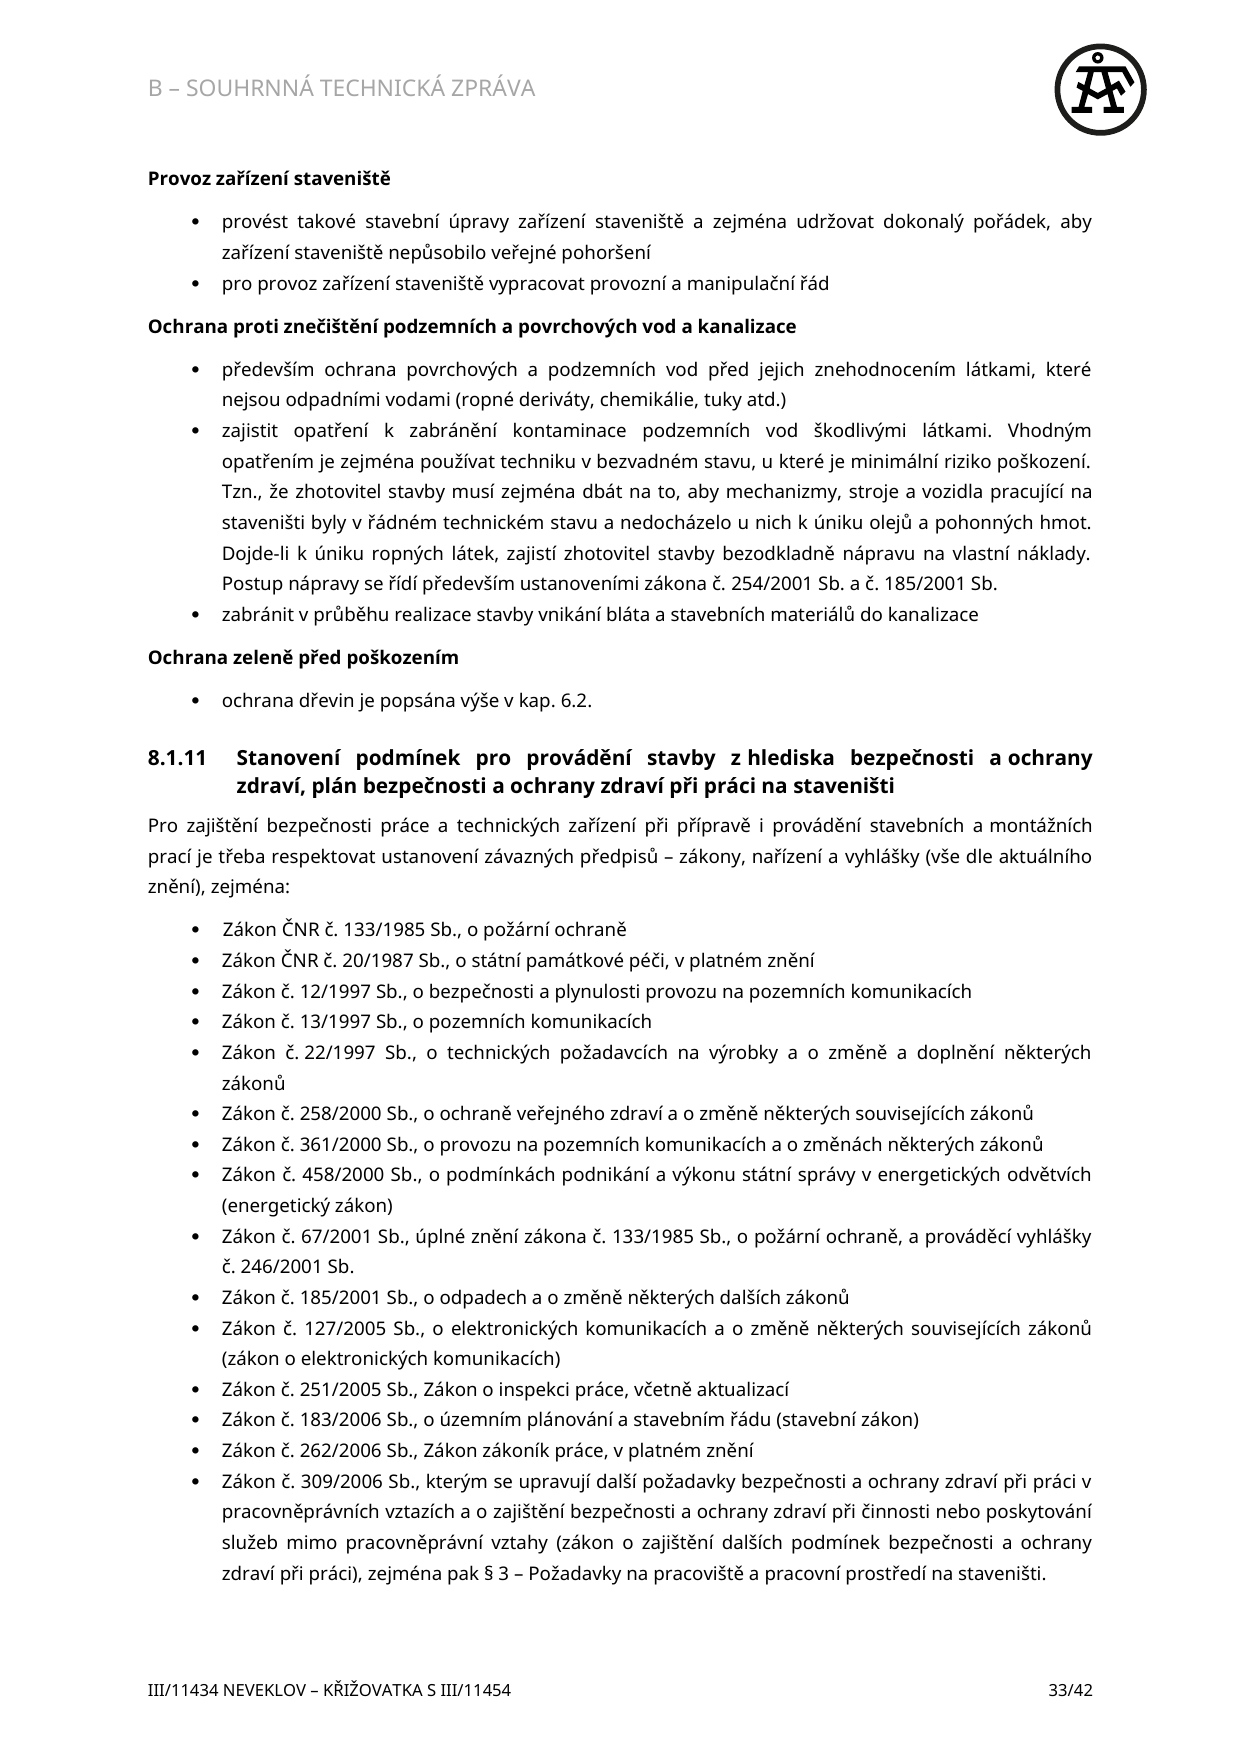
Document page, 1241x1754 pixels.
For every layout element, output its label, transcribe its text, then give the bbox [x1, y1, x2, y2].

list provést takové stavební úpravy zařízení staveniště a zejména udržovat dokonalý pořádek, aby zařízení staveniště nepůsobilo veřejné pohoršení [192, 208, 1092, 265]
text Ochrana zeleně před poškozením [148, 644, 1092, 670]
list Zákon č. 458/2000 Sb., o podmínkách podnikání a výkonu státní správy v energetických odvětvích (energetický zákon) [192, 1162, 1092, 1218]
text Pro zajištění bezpečnosti práce a technických zařízení při přípravě i provádění stavebních a montážních prací je třeba respektovat ustanovení závazných předpisů – zákony, nařízení a vyhlášky (vše dle aktuálního znění), zejména: [148, 812, 1092, 899]
list Zákon č. 12/1997 Sb., o bezpečnosti a plynulosti provozu na pozemních komunikacích [192, 978, 1092, 1003]
subtitle Stanovení podmínek pro provádění stavby z hlediska bezpečnosti a ochrany zdraví, plán bezpečnosti a ochrany zdraví při práci na staveništi [148, 743, 1092, 800]
list Zákon č. 67/2001 Sb., úplné znění zákona č. 133/1985 Sb., o požární ochraně, a prováděcí vyhlášky č. 246/2001 Sb. [192, 1223, 1092, 1279]
list Zákon č. 185/2001 Sb., o odpadech a o změně některých dalších zákonů [192, 1284, 1092, 1310]
list Zákon č. 127/2005 Sb., o elektronických komunikacích a o změně některých souvisejících zákonů (zákon o elektronických komunikacích) [192, 1315, 1092, 1371]
list pro provoz zařízení staveniště vypracovat provozní a manipulační řád [192, 270, 1092, 295]
list Zákon č. 361/2000 Sb., o provozu na pozemních komunikacích a o změnách některých zákonů [192, 1131, 1092, 1157]
text Provoz zařízení staveniště [148, 165, 1092, 191]
list Zákon č. 22/1997 Sb., o technických požadavcích na výrobky a o změně a doplnění některých zákonů [192, 1039, 1092, 1095]
list Zákon č. 183/2006 Sb., o územním plánování a stavebním řádu (stavební zákon) [192, 1407, 1092, 1432]
text Ochrana proti znečištění podzemních a povrchových vod a kanalizace [148, 313, 1092, 338]
list zabránit v průběhu realizace stavby vnikání bláta a stavebních materiálů do kanalizace [192, 601, 1092, 627]
list Zákon č. 262/2006 Sb., Zákon zákoník práce, v platném znění [192, 1437, 1092, 1463]
list Zákon č. 13/1997 Sb., o pozemních komunikacích [192, 1008, 1092, 1034]
list zajistit opatření k zabránění kontaminace podzemních vod škodlivými látkami. Vhodným opatřením je zejména používat techniku v bezvadném stavu, u které je minimální riziko poškození. Tzn., že zhotovitel stavby musí zejména dbát na to, aby mechanizmy, stroje a vozidla pracující na staveništi byly v řádném technickém stavu a nedocházelo u nich k úniku olejů a pohonných hmot. Dojde-li k úniku ropných látek, zajistí zhotovitel stavby bezodkladně nápravu na vlastní náklady. Postup nápravy se řídí především ustanoveními zákona č. 254/2001 Sb. a č. 185/2001 Sb. [192, 417, 1092, 596]
list především ochrana povrchových a podzemních vod před jejich znehodnocením látkami, které nejsou odpadními vodami (ropné deriváty, chemikálie, tuky atd.) [192, 356, 1092, 412]
list Zákon ČNR č. 20/1987 Sb., o státní památkové péči, v platném znění [192, 947, 1092, 973]
list Zákon č. 258/2000 Sb., o ochraně veřejného zdraví a o změně některých souvisejících zákonů [192, 1100, 1092, 1126]
list Zákon č. 309/2006 Sb., kterým se upravují další požadavky bezpečnosti a ochrany zdraví při práci v pracovněprávních vztazích a o zajištění bezpečnosti a ochrany zdraví při činnosti nebo poskytování služeb mimo pracovněprávní vztahy (zákon o zajištění dalších podmínek bezpečnosti a ochrany zdraví při práci), zejména pak § 3 – Požadavky na pracoviště a pracovní prostředí na staveništi. [192, 1468, 1092, 1585]
list Zákon č. 251/2005 Sb., Zákon o inspekci práce, včetně aktualizací [192, 1376, 1092, 1402]
list Zákon ČNR č. 133/1985 Sb., o požární ochraně [192, 917, 1092, 942]
list ochrana dřevin je popsána výše v kap. 6.2. [192, 687, 1092, 713]
